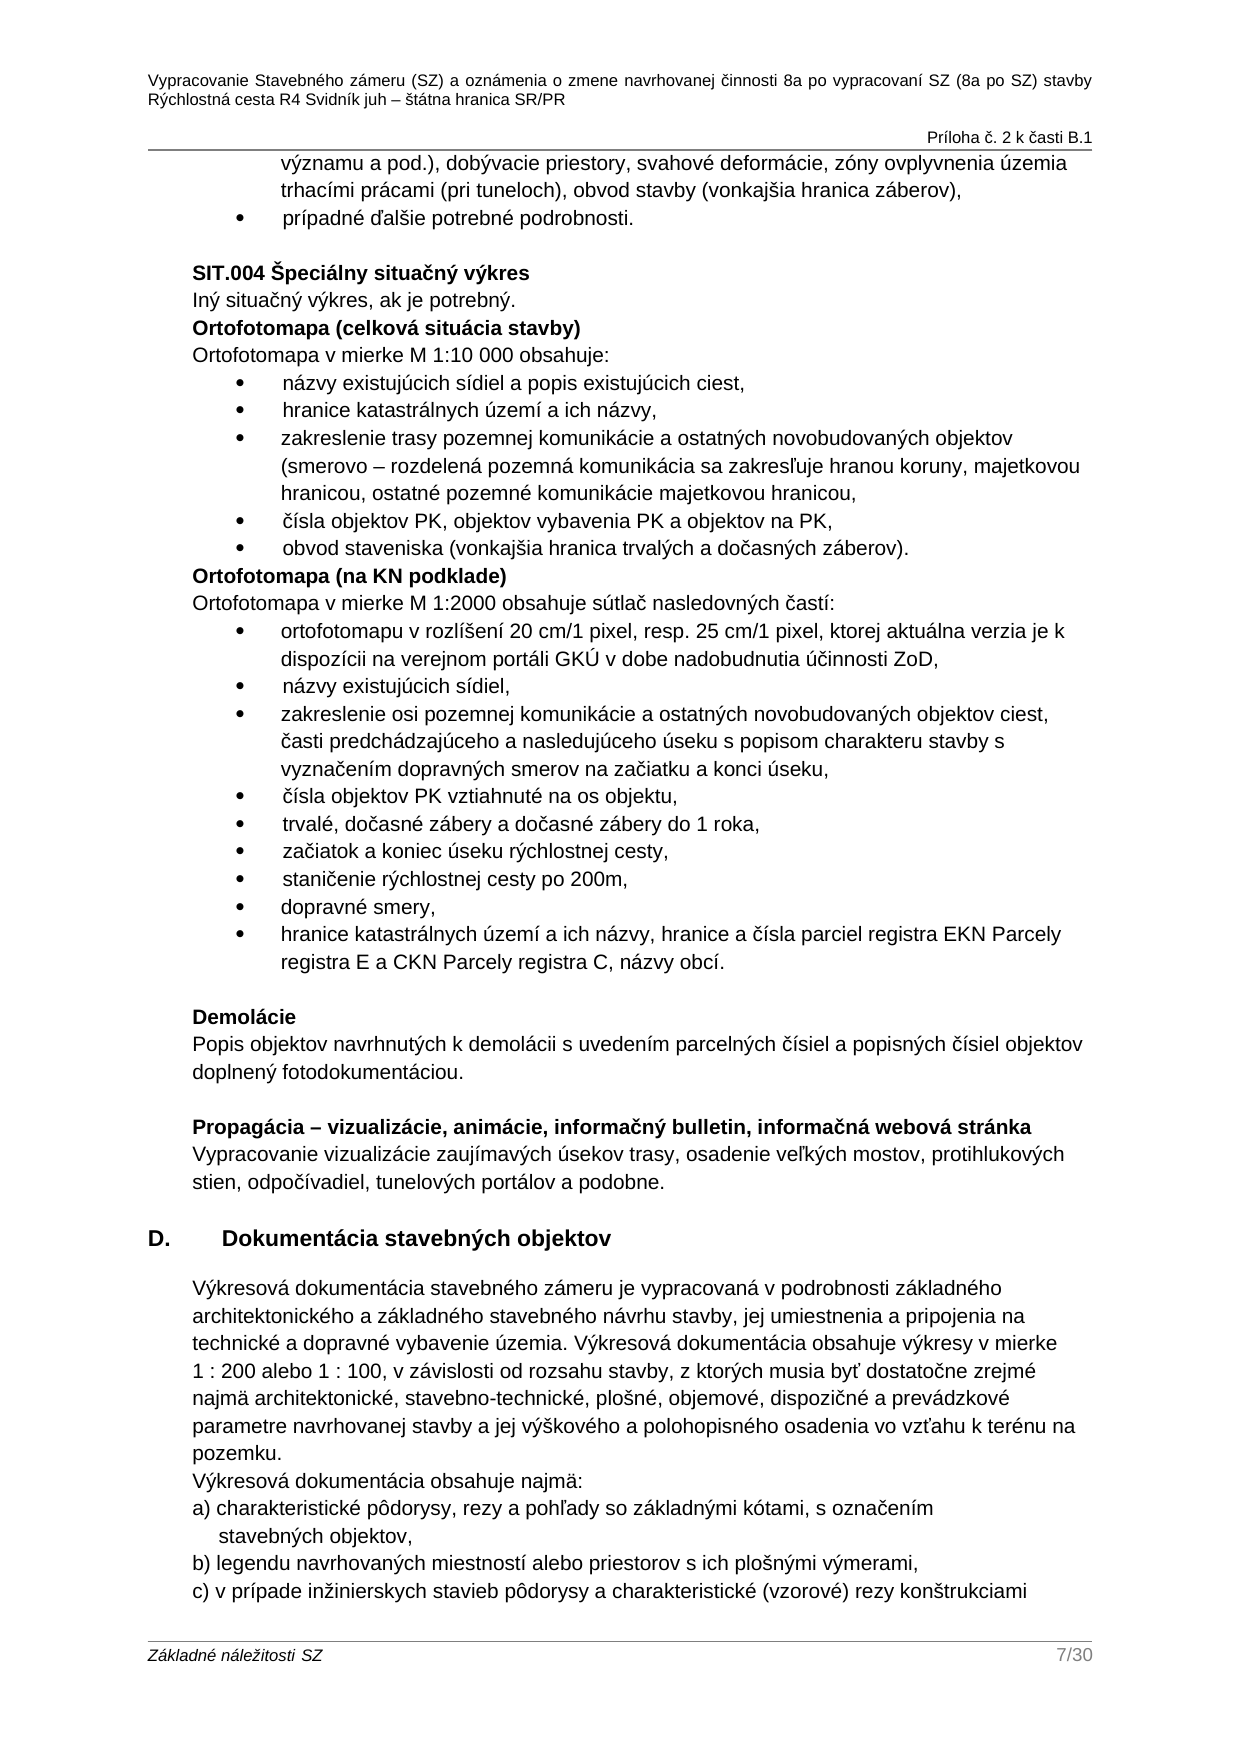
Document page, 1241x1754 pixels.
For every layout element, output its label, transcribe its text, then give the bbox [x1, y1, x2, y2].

list čísla objektov PK vztiahnuté na os objektu, [236, 784, 1092, 808]
list prípadné ďalšie potrebné podrobnosti. [192, 206, 1092, 230]
text Ortofotomapa v mierke M 1:2000 obsahuje sútlač nasledovných častí: [192, 591, 1092, 615]
list obvod staveniska (vonkajšia hranica trvalých a dočasných záberov). [236, 536, 1092, 560]
text Demolácie [192, 1005, 1092, 1029]
text 1 : 200 alebo 1 : 100, v závislosti od rozsahu stavby, z ktorých musia byť dostatočne zrejmé [148, 1358, 1092, 1382]
list staničenie rýchlostnej cesty po 200m, [236, 867, 1092, 891]
list názvy existujúcich sídiel a popis existujúcich ciest, [236, 371, 1092, 395]
text stavebných objektov, [148, 1523, 1092, 1547]
text a) charakteristické pôdorysy, rezy a pohľady so základnými kótami, s označením [148, 1496, 1092, 1520]
text D. Dokumentácia stavebných objektov [148, 1225, 1092, 1251]
text parametre navrhovanej stavby a jej výškového a polohopisného osadenia vo vzťahu k terénu na [148, 1413, 1092, 1437]
text SIT.004 Špeciálny situačný výkres [148, 261, 1092, 285]
list trvalé, dočasné zábery a dočasné zábery do 1 roka, [236, 812, 1092, 836]
text b) legendu navrhovaných miestností alebo priestorov s ich plošnými výmerami, [148, 1551, 1092, 1575]
text Ortofotomapa v mierke M 1:10 000 obsahuje: [192, 343, 1092, 367]
text Propagácia – vizualizácie, animácie, informačný bulletin, informačná webová stránka [148, 1115, 1092, 1139]
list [236, 151, 1092, 202]
text architektonického a základného stavebného návrhu stavby, jej umiestnenia a pripojenia na [148, 1303, 1092, 1327]
text c) v prípade inžinierskych stavieb pôdorysy a charakteristické (vzorové) rezy konštrukciami [148, 1578, 1092, 1602]
list zakreslenie osi pozemnej komunikácie a ostatných novobudovaných objektov ciest, časti predchádzajúceho a nasledujúceho úseku s popisom charakteru stavby s vyznačením dopravných smerov na začiatku a konci úseku, [236, 701, 1092, 781]
text Výkresová dokumentácia obsahuje najmä: [148, 1468, 1092, 1492]
list čísla objektov PK, objektov vybavenia PK a objektov na PK, [236, 508, 1092, 533]
list názvy existujúcich sídiel, [236, 674, 1092, 698]
text najmä architektonické, stavebno-technické, plošné, objemové, dispozičné a prevádzkové [148, 1386, 1092, 1410]
text Výkresová dokumentácia stavebného zámeru je vypracovaná v podrobnosti základného [148, 1276, 1092, 1300]
text Vypracovanie vizualizácie zaujímavých úsekov trasy, osadenie veľkých mostov, protihlukových stien, odpočívadiel, tunelových portálov a podobne. [192, 1142, 1092, 1194]
text pozemku. [148, 1441, 1092, 1465]
list zakreslenie trasy pozemnej komunikácie a ostatných novobudovaných objektov (smerovo – rozdelená pozemná komunikácia sa zakresľuje hranou koruny, majetkovou hranicou, ostatné pozemné komunikácie majetkovou hranicou, [236, 426, 1092, 505]
text Ortofotomapa (na KN podklade) [192, 564, 1092, 588]
text Ortofotomapa (celková situácia stavby) [192, 316, 1092, 340]
list hranice katastrálnych území a ich názvy, [236, 398, 1092, 422]
list hranice katastrálnych území a ich názvy, hranice a čísla parciel registra EKN Parcely registra E a CKN Parcely registra C, názvy obcí. [236, 922, 1092, 974]
text Iný situačný výkres, ak je potrebný. [148, 288, 1092, 312]
list dopravné smery, [236, 894, 1092, 918]
text Popis objektov navrhnutých k demolácii s uvedením parcelných čísiel a popisných čísiel objektov doplnený fotodokumentáciou. [192, 1032, 1092, 1084]
list začiatok a koniec úseku rýchlostnej cesty, [236, 839, 1092, 863]
list ortofotomapu v rozlíšení 20 cm/1 pixel, resp. 25 cm/1 pixel, ktorej aktuálna verzia je k dispozícii na verejnom portáli GKÚ v dobe nadobudnutia účinnosti ZoD, [236, 619, 1092, 670]
text technické a dopravné vybavenie územia. Výkresová dokumentácia obsahuje výkresy v mierke [148, 1331, 1092, 1355]
